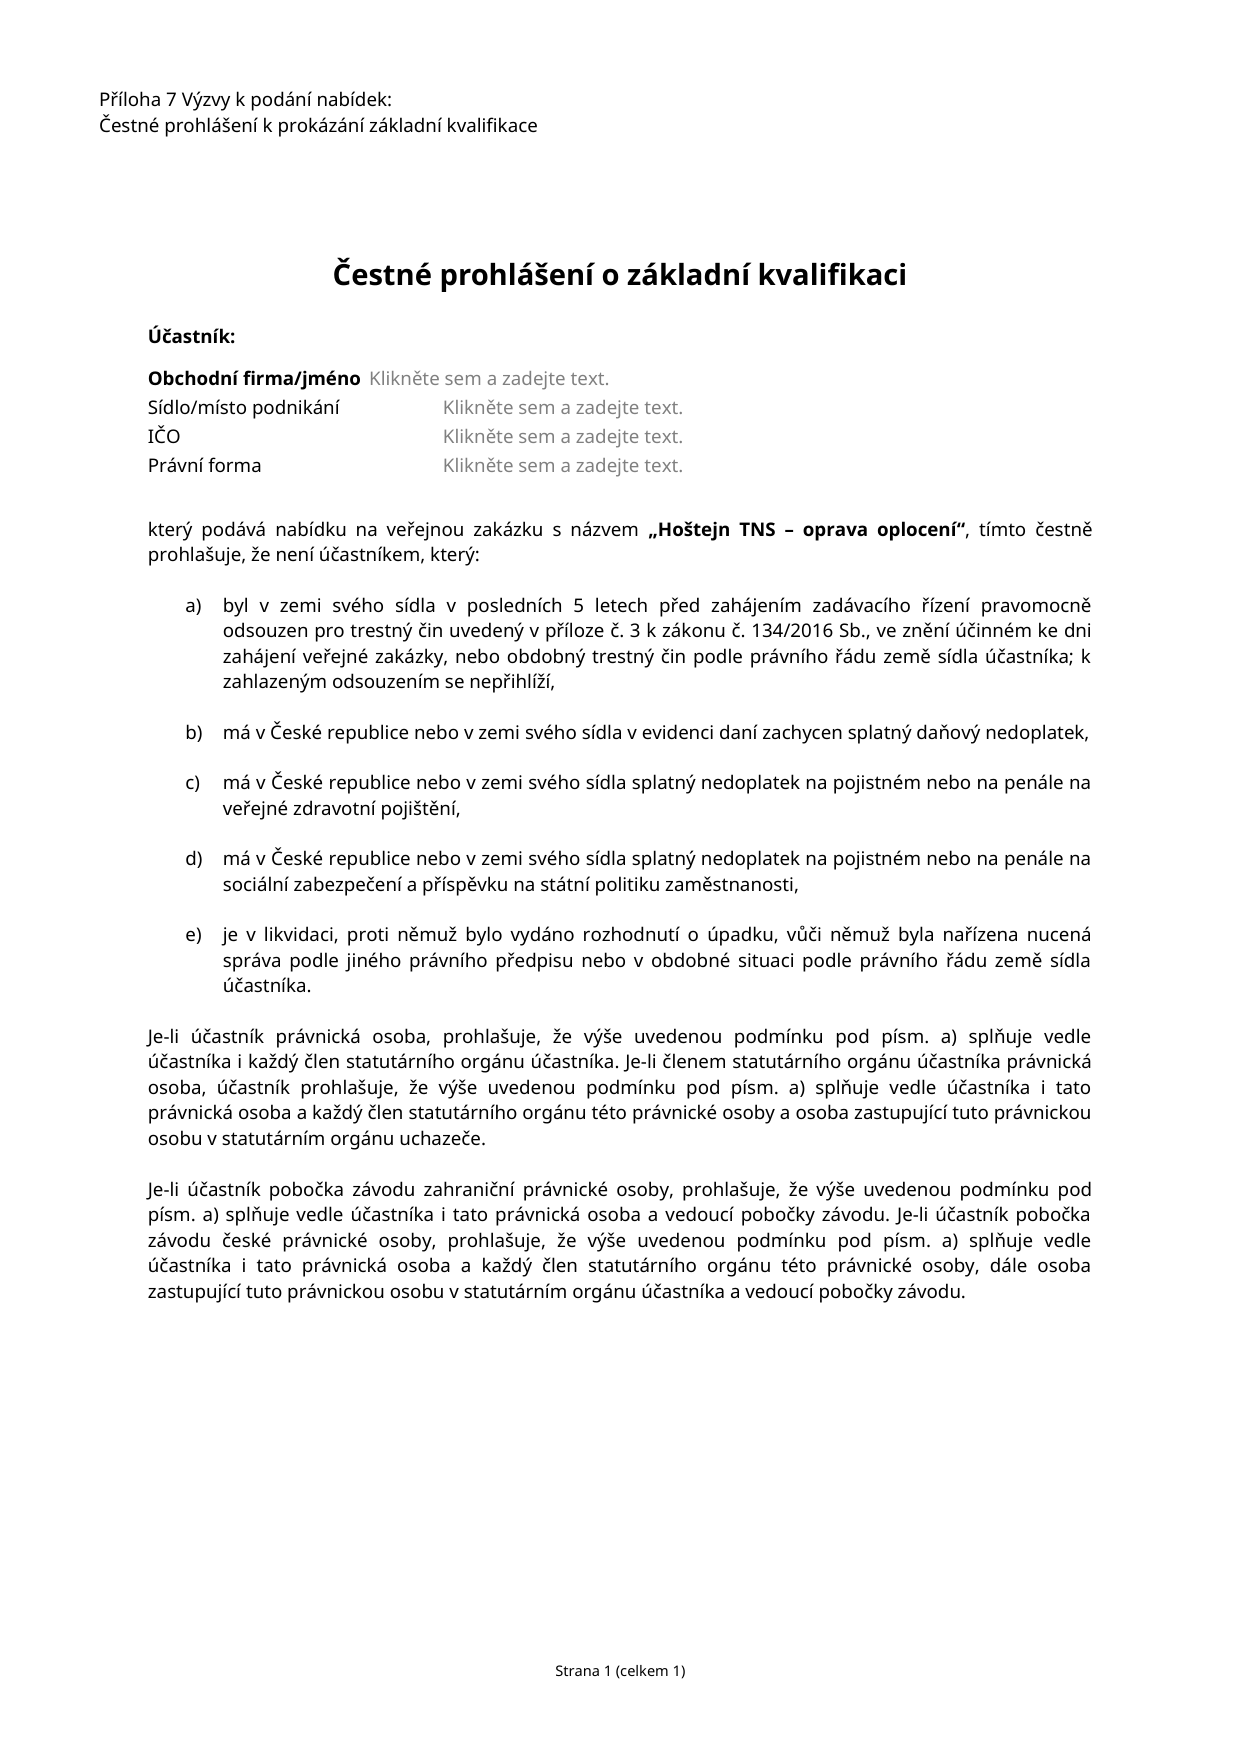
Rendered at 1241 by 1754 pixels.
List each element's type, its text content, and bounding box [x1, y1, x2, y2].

list je v likvidaci, proti němuž bylo vydáno rozhodnutí o úpadku, vůči němuž byla nařízena nucená správa podle jiného právního předpisu nebo v obdobné situaci podle právního řádu země sídla účastníka. [185, 922, 1093, 998]
text Je-li účastník právnická osoba, prohlašuje, že výše uvedenou podmínku pod písm. a) splňuje vedle účastníka i každý člen statutárního orgánu účastníka. Je-li členem statutárního orgánu účastníka právnická osoba, účastník prohlašuje, že výše uvedenou podmínku pod písm. a) splňuje vedle účastníka i tato právnická osoba a každý člen statutárního orgánu této právnické osoby a osoba zastupující tuto právnickou osobu v statutárním orgánu uchazeče. [148, 1023, 1093, 1151]
text Obchodní firma/jméno [148, 362, 1093, 391]
text Je-li účastník pobočka závodu zahraniční právnické osoby, prohlašuje, že výše uvedenou podmínku pod písm. a) splňuje vedle účastníka i tato právnická osoba a vedoucí pobočky závodu. Je-li účastník pobočka závodu české právnické osoby, prohlašuje, že výše uvedenou podmínku pod písm. a) splňuje vedle účastníka i tato právnická osoba a každý člen statutárního orgánu této právnické osoby, dále osoba zastupující tuto právnickou osobu v statutárním orgánu účastníka a vedoucí pobočky závodu. [148, 1176, 1093, 1304]
text IČO [148, 420, 1093, 449]
list má v České republice nebo v zemi svého sídla splatný nedoplatek na pojistném nebo na penále na veřejné zdravotní pojištění, [185, 769, 1093, 821]
text Účastník: [148, 318, 1093, 349]
text Sídlo/místo podnikání [148, 391, 1093, 420]
title Čestné prohlášení o základní kvalifikaci [148, 254, 1093, 293]
list má v České republice nebo v zemi svého sídla splatný nedoplatek na pojistném nebo na penále na sociální zabezpečení a příspěvku na státní politiku zaměstnanosti, [185, 846, 1093, 897]
list byl v zemi svého sídla v posledních 5 letech před zahájením zadávacího řízení pravomocně odsouzen pro trestný čin uvedený v příloze č. 3 k zákonu č. 134/2016 Sb., ve znění účinném ke dni zahájení veřejné zakázky, nebo obdobný trestný čin podle právního řádu země sídla účastníka; k zahlazeným odsouzením se nepřihlíží, [185, 592, 1093, 694]
text Právní forma [148, 449, 1093, 478]
list má v České republice nebo v zemi svého sídla v evidenci daní zachycen splatný daňový nedoplatek, [185, 719, 1093, 744]
text který podává nabídku na veřejnou zakázku s názvem „Hoštejn TNS – oprava oplocení“, tímto čestně prohlašuje, že není účastníkem, který: [148, 516, 1093, 567]
